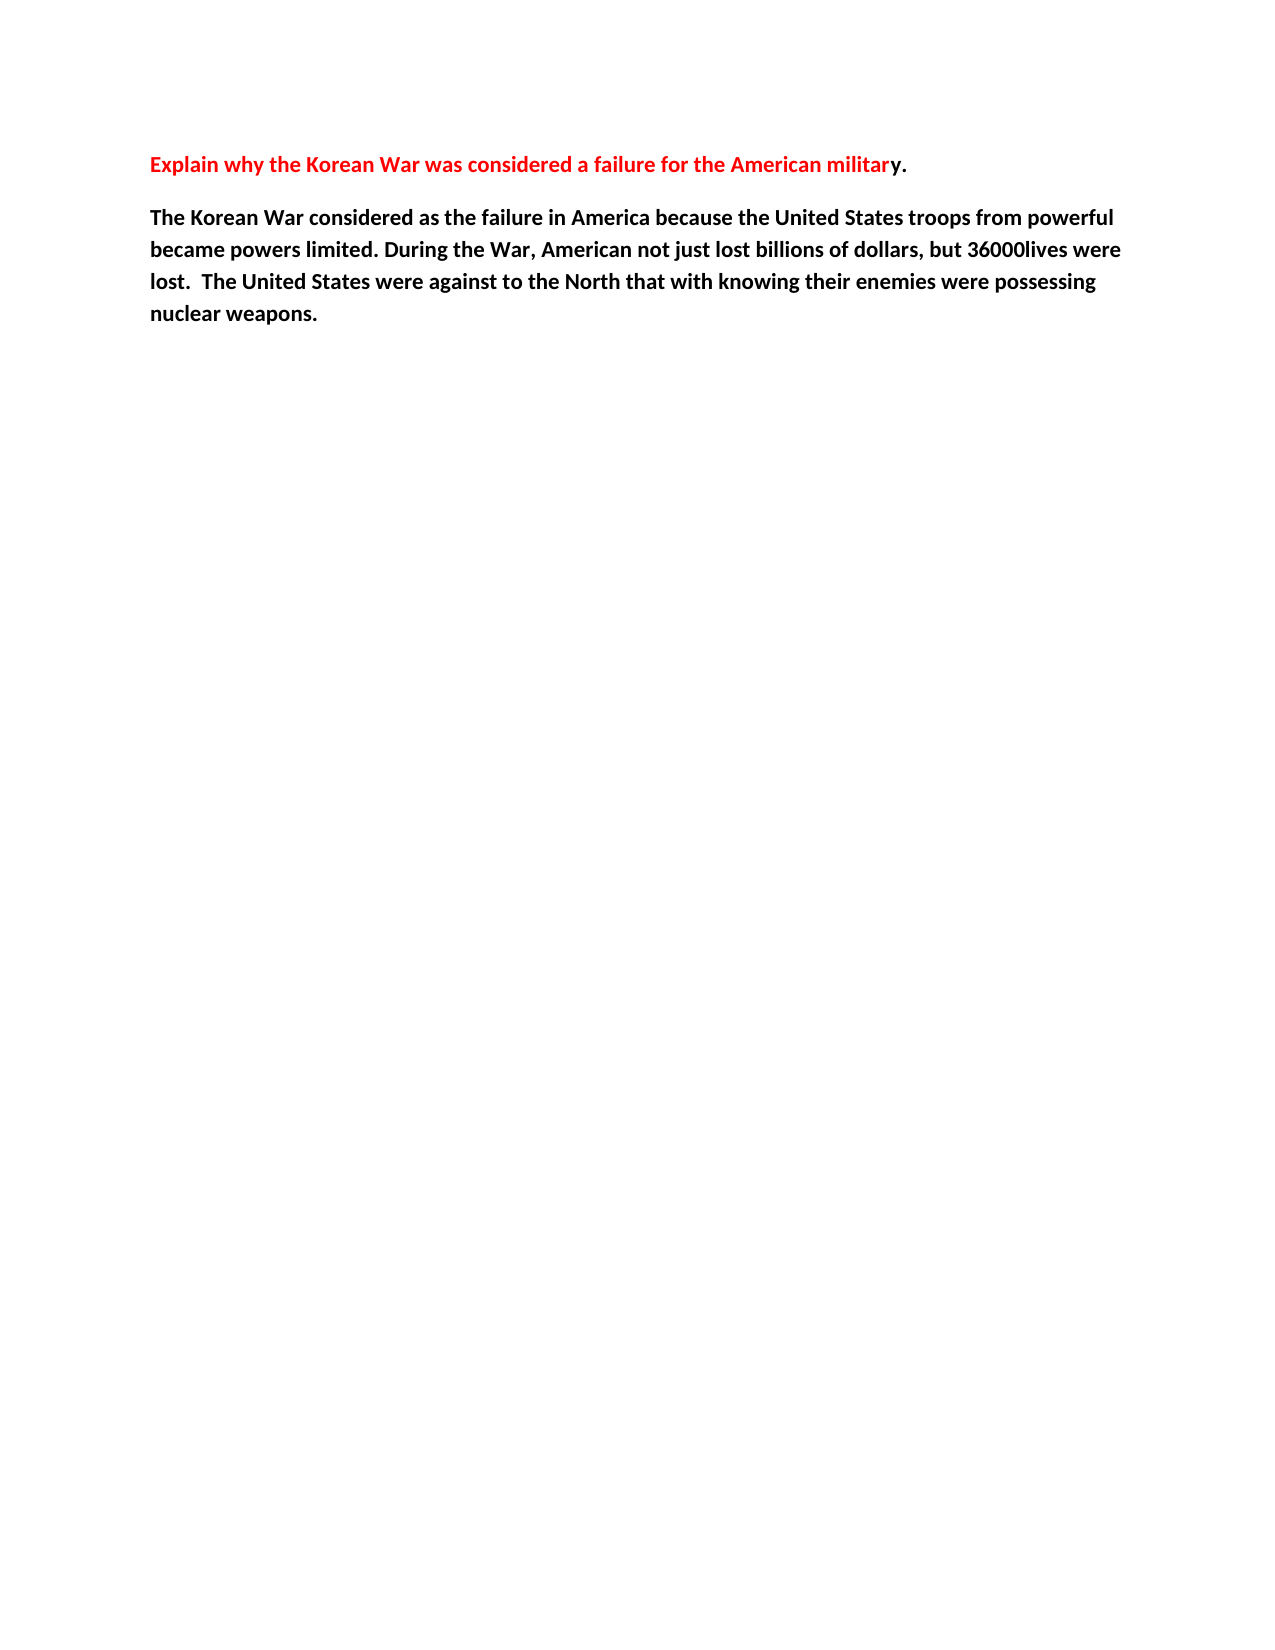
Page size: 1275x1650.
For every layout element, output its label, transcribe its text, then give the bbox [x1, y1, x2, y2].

text Explain why the Korean War was considered a failure for the American military. [150, 150, 1125, 178]
text The Korean War considered as the failure in America because the United States troops from powerful became powers limited. During the War, American not just lost billions of dollars, but 36000lives were lost. The United States were against to the North that with knowing their enemies were possessing nuclear weapons. [150, 203, 1125, 328]
